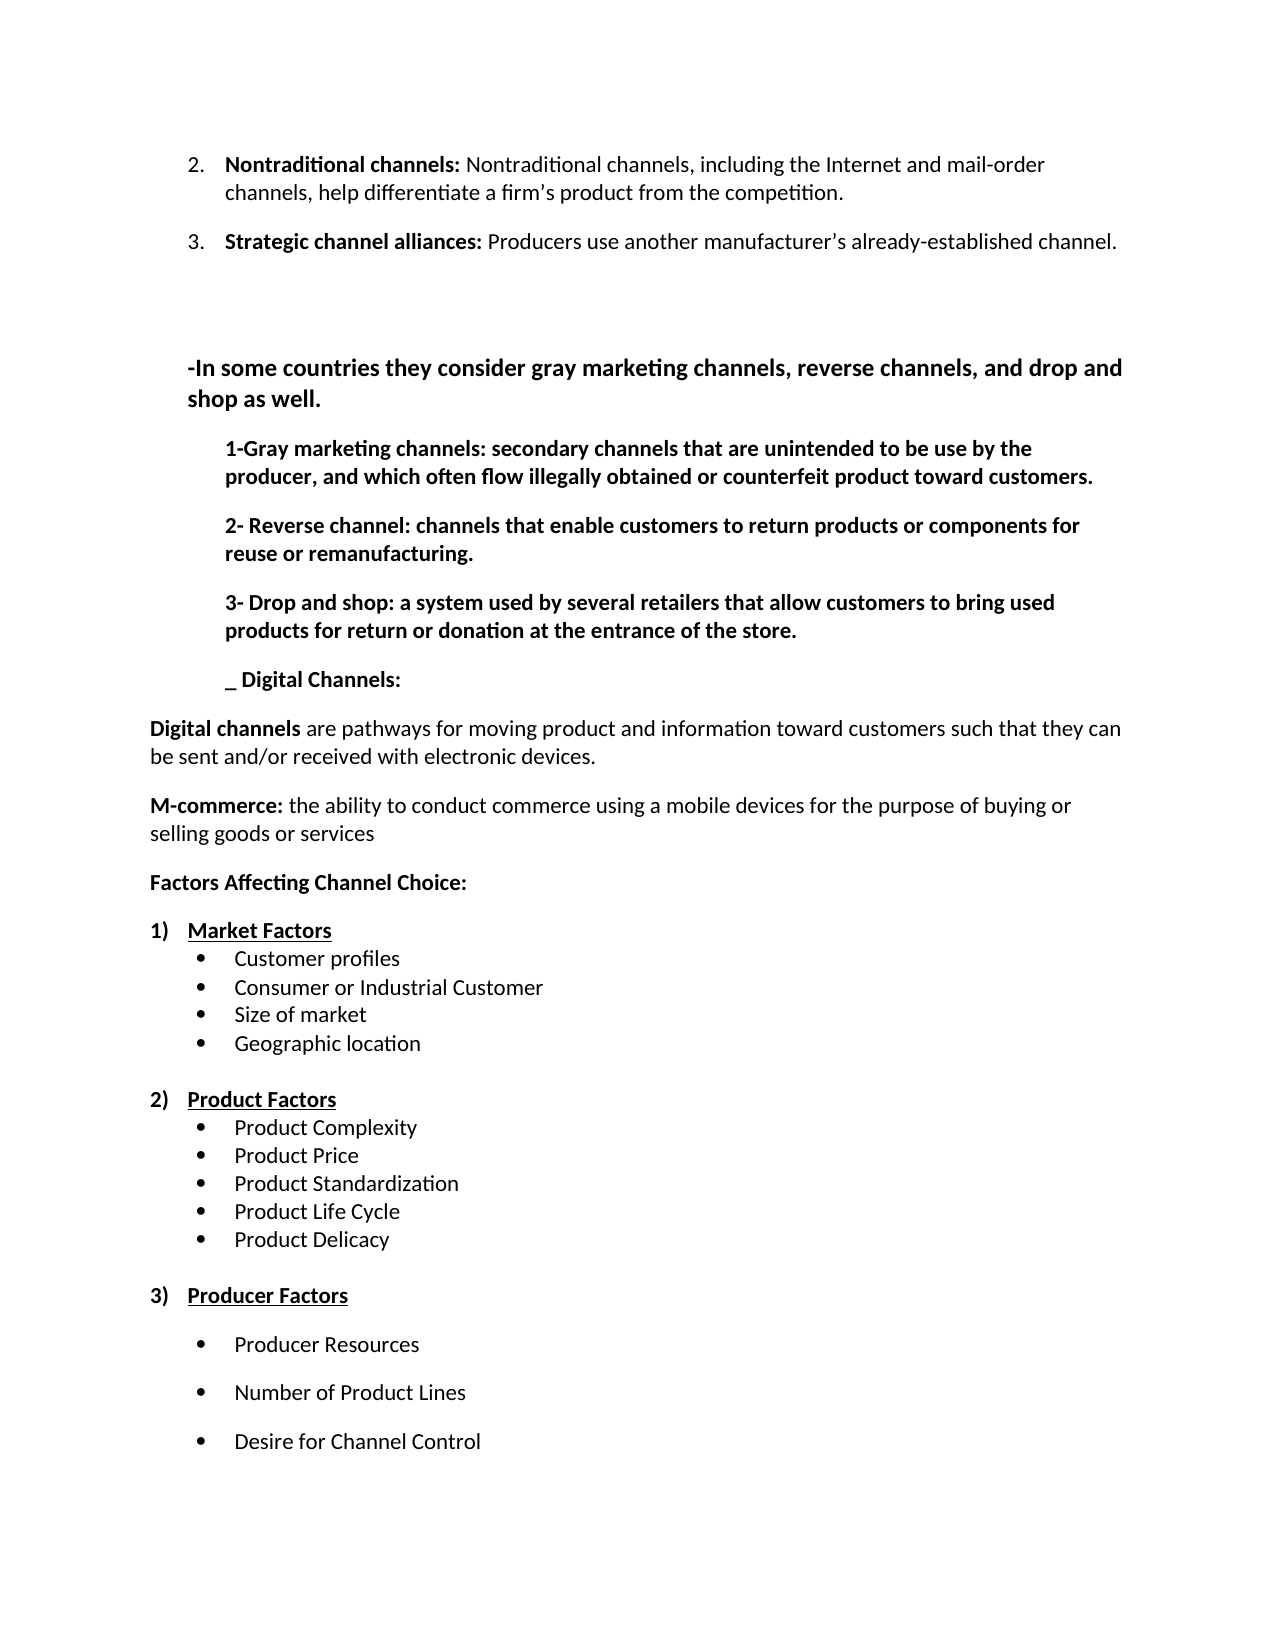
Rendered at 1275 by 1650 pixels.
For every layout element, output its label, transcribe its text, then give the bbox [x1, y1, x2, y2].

text -In some countries they consider gray marketing channels, reverse channels, and drop and shop as well. [187, 353, 1125, 414]
list Size of market [197, 1001, 1125, 1029]
text M-commerce: the ability to conduct commerce using a mobile devices for the purpose of buying or selling goods or services [150, 791, 1125, 847]
text _ Digital Channels: [225, 665, 1125, 693]
list Strategic channel alliances: Producers use another manufacturer’s already-established channel. [187, 227, 1125, 283]
list Product Factors [150, 1085, 1125, 1113]
list Product Delicacy [197, 1225, 1125, 1253]
list Producer Factors [150, 1281, 1125, 1309]
list Number of Product Lines [197, 1378, 1125, 1407]
list Product Complexity [197, 1113, 1125, 1141]
list Producer Resources [197, 1330, 1125, 1358]
text 2- Reverse channel: channels that enable customers to return products or components for reuse or remanufacturing. [225, 511, 1125, 567]
list Nontraditional channels: Nontraditional channels, including the Internet and mail-order channels, help differentiate a firm’s product from the competition. [187, 150, 1125, 206]
text Digital channels are pathways for moving product and information toward customers such that they can be sent and/or received with electronic devices. [150, 714, 1125, 770]
list Geographic location [197, 1029, 1125, 1057]
list Product Price [197, 1141, 1125, 1169]
list Market Factors [150, 917, 1125, 944]
list Desire for Channel Control [197, 1427, 1125, 1455]
text 1-Gray marketing channels: secondary channels that are unintended to be use by the producer, and which often flow illegally obtained or counterfeit product toward customers. [225, 434, 1125, 491]
list Consumer or Industrial Customer [197, 973, 1125, 1001]
text Factors Affecting Channel Choice: [150, 868, 1125, 896]
list Product Life Cycle [197, 1197, 1125, 1225]
text 3- Drop and shop: a system used by several retailers that allow customers to bring used products for return or donation at the entrance of the store. [225, 588, 1125, 644]
list Customer profiles [197, 944, 1125, 973]
list Product Standardization [197, 1169, 1125, 1197]
